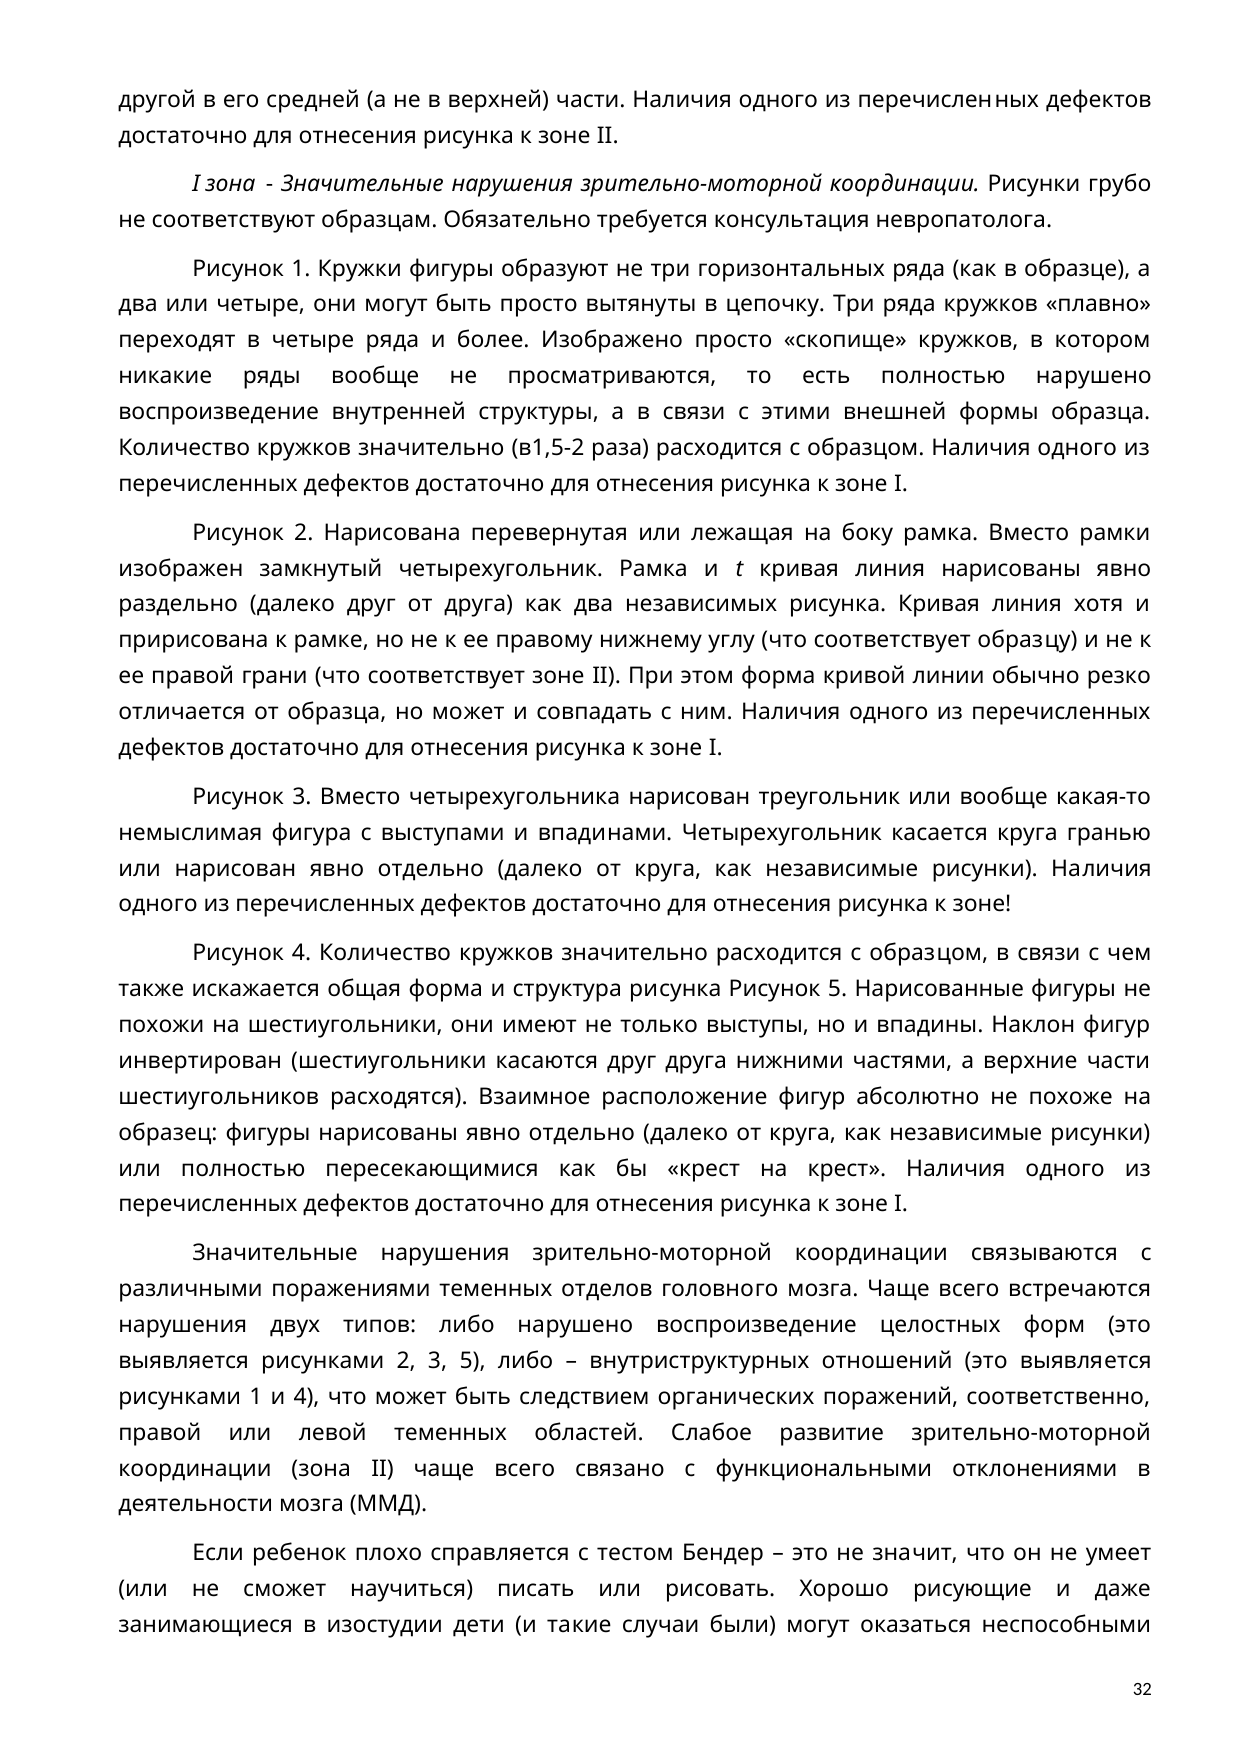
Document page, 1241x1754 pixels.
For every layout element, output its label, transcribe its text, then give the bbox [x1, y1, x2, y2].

text Рисунок 4. Количество кружков значительно расходится с образцом, в связи с чем также искажается общая форма и структура рисунка Рисунок 5. Нарисованные фигуры не похожи на шестиугольники, они имеют не только выступы, но и впадины. Наклон фигур инвертирован (шестиугольники касаются друг друга нижними частями, а верхние части шестиугольников расходятся). Взаимное расположение фигур абсолютно не похоже на образец: фигуры нарисованы явно отдельно (далеко от круга, как независимые рисунки) или полностью пересекающимися как бы «крест на крест». Наличия одного из перечисленных дефектов достаточно для отнесения рисунка к зоне I. [118, 936, 1152, 1219]
text Рисунок 2. Нарисована перевернутая или лежащая на боку рамка. Вместо рамки изображен замкнутый четырехугольник. Рамка и t кривая линия нарисованы явно раздельно (далеко друг от друга) как два независимых рисунка. Кривая линия хотя и пририсована к рамке, но не к ее правому нижнему углу (что соответствует образцу) и не к ее правой грани (что соответствует зоне II). При этом форма кривой линии обычно резко отличается от образца, но может и совпадать с ним. Наличия одного из перечисленных дефектов достаточно для отнесения рисунка к зоне I. [118, 516, 1152, 762]
text Значительные нарушения зрительно-моторной координации связываются с различными поражениями теменных отделов головного мозга. Чаще всего встречаются нарушения двух типов: либо нарушено воспроизведение целостных форм (это выявляется рисунками 2, 3, 5), либо – внутриструктурных отношений (это выявляется рисунками 1 и 4), что может быть следствием органических поражений, соответственно, правой или левой теменных областей. Слабое развитие зрительно-моторной координации (зона II) чаще всего связано с функциональными отклонениями в деятельности мозга (ММД). [118, 1236, 1152, 1519]
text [118, 83, 1152, 150]
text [118, 1536, 1152, 1639]
text Рисунок 1. Кружки фигуры образуют не три горизонтальных ряда (как в образце), а два или четыре, они могут быть просто вытянуты в цепочку. Три ряда кружков «плавно» переходят в четыре ряда и более. Изображено просто «скопище» кружков, в котором никакие ряды вообще не просматриваются, то есть полностью нарушено воспроизведение внутренней структуры, а в связи с этими внешней формы образца. Количество кружков значительно (в1,5-2 раза) расходится с образцом. Наличия одного из перечисленных дефектов достаточно для отнесения рисунка к зоне I. [118, 251, 1152, 498]
text I зона - Значительные нарушения зрительно-моторной координации. Рисунки грубо не соответствуют образцам. Обязательно требуется консультация невропатолога. [118, 167, 1152, 234]
text Рисунок 3. Вместо четырехугольника нарисован треугольник или вообще какая-то немыслимая фигура с выступами и впадинами. Четырехугольник касается круга гранью или нарисован явно отдельно (далеко от круга, как независимые рисунки). Наличия одного из перечисленных дефектов достаточно для отнесения рисунка к зоне! [118, 779, 1152, 919]
